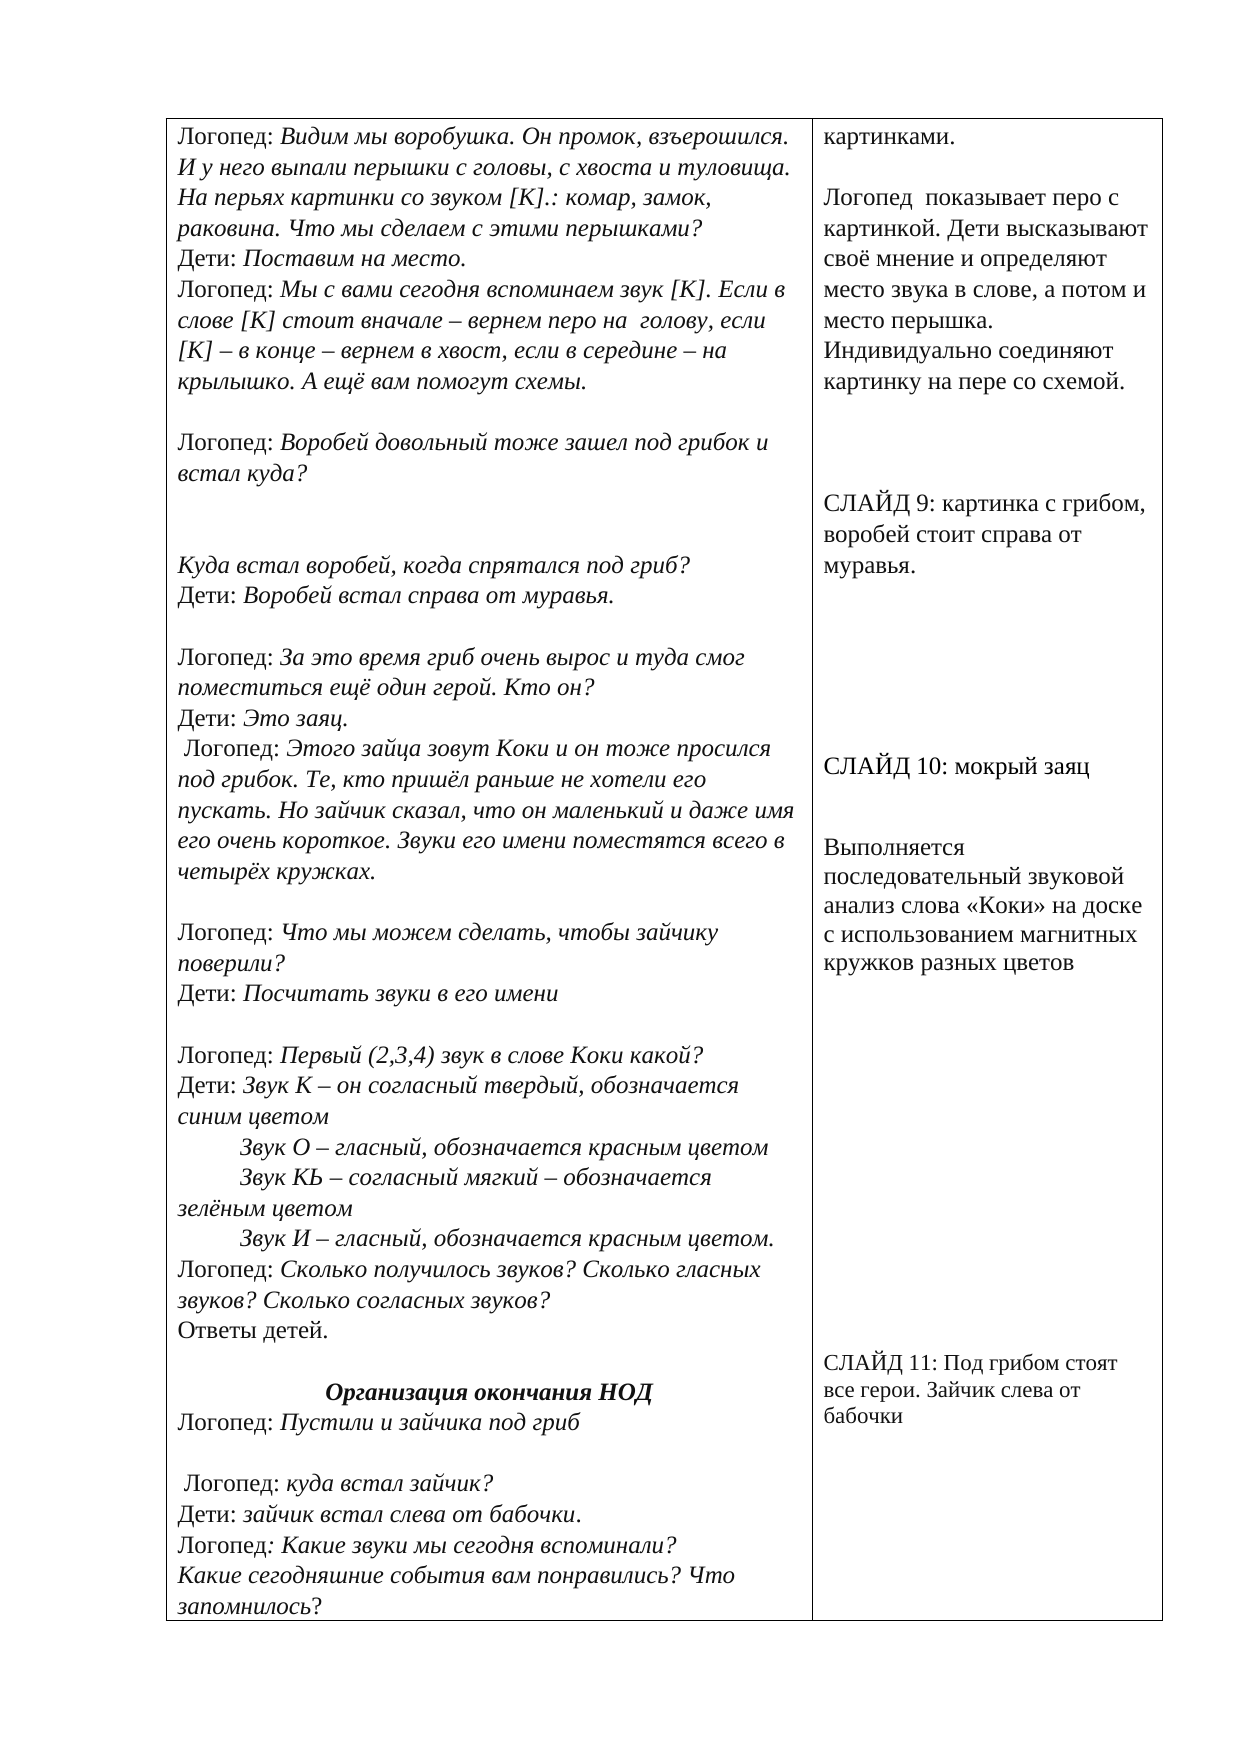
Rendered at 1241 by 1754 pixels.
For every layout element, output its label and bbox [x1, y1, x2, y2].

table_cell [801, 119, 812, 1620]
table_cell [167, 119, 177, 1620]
table_cell [813, 119, 1162, 1620]
